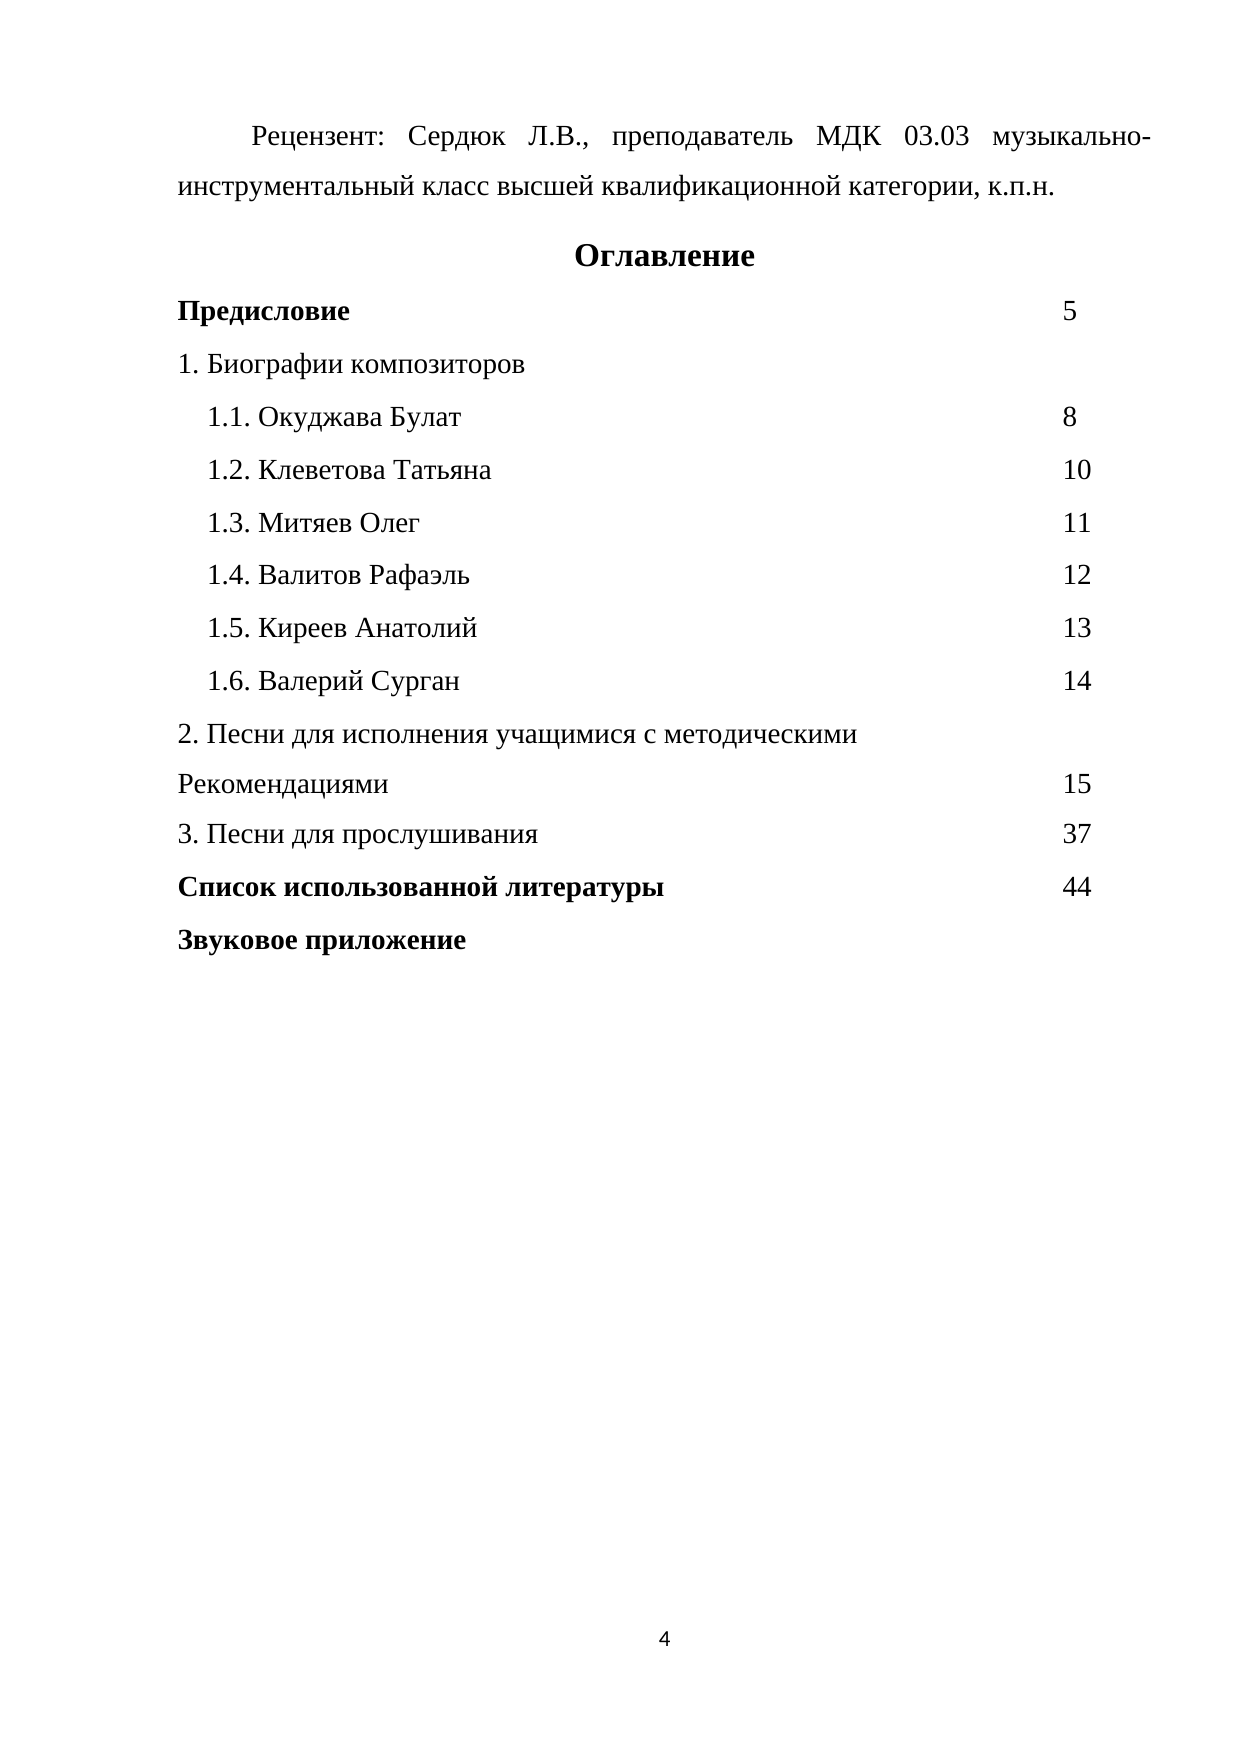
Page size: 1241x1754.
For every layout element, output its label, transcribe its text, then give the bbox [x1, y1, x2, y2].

text Оглавление [177, 235, 1152, 274]
text Рецензент: Сердюк Л.В., преподаватель МДК 03.03 музыкально-инструментальный класс высшей квалификационной категории, к.п.н. [177, 118, 1152, 202]
text 1.1. Окуджава Булат 8 [177, 399, 1152, 433]
text 1.3. Митяев Олег 11 [177, 505, 1152, 538]
text 1.5. Киреев Анатолий 13 [177, 610, 1152, 644]
list Биографии композиторов [177, 346, 1152, 380]
text 1.6. Валерий Сурган 14 [177, 663, 1152, 697]
text 3. Песни для прослушивания 37 [177, 816, 1152, 850]
text 1.4. Валитов Рафаэль 12 [177, 557, 1152, 591]
text Рекомендациями 15 [177, 766, 1152, 800]
text Предисловие 5 [177, 293, 1152, 327]
text 1.2. Клеветова Татьяна 10 [177, 452, 1152, 485]
text 2. Песни для исполнения учащимися с методическими [177, 716, 1152, 749]
text Список использованной литературы 44 [177, 869, 1152, 903]
text Звуковое приложение [177, 922, 1152, 956]
